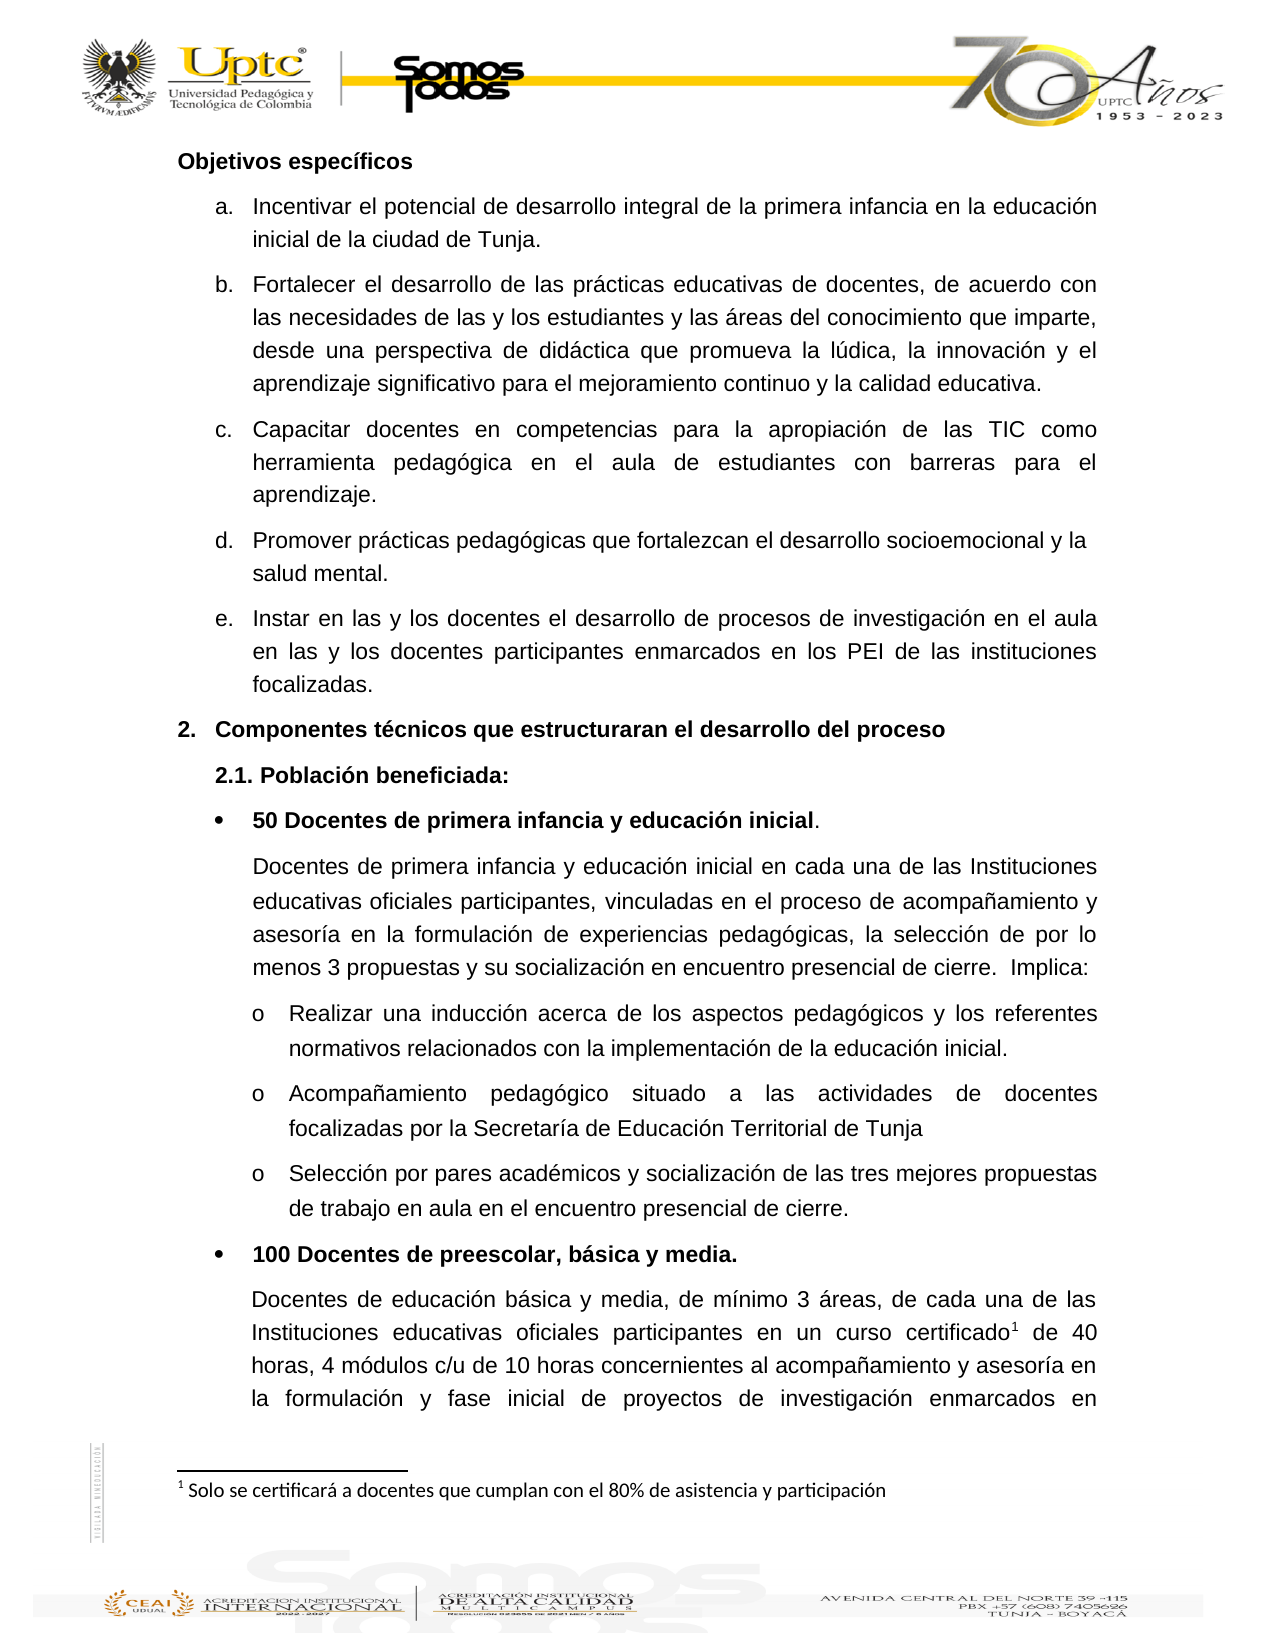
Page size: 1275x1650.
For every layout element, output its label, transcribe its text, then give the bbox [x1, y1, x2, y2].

list Selección por pares académicos y socialización de las tres mejores propuestas de trabajo en aula en el encuentro presencial de cierre. [251, 1160, 1098, 1222]
picture [6, 0, 1275, 152]
list Promover prácticas pedagógicas que fortalezcan el desarrollo socioemocional y la salud mental. [215, 527, 1098, 586]
list Capacitar docentes en competencias para la apropiación de las TIC como herramienta pedagógica en el aula de estudiantes con barreras para el aprendizaje. [215, 416, 1098, 508]
list Incentivar el potencial de desarrollo integral de la primera infancia en la educación inicial de la ciudad de Tunja. [215, 193, 1098, 252]
list Fortalecer el desarrollo de las prácticas educativas de docentes, de acuerdo con las necesidades de las y los estudiantes y las áreas del conocimiento que imparte, desde una perspectiva de didáctica que promueva la lúdica, la innovación y el aprendizaje significativo para el mejoramiento continuo y la calidad educativa. [215, 271, 1098, 396]
list Instar en las y los docentes el desarrollo de procesos de investigación en el aula en las y los docentes participantes enmarcados en los PEI de las instituciones focalizadas. [215, 605, 1098, 697]
list Realizar una inducción acerca de los aspectos pedagógicos y los referentes normativos relacionados con la implementación de la educación inicial. [251, 1000, 1098, 1061]
picture [33, 1441, 1204, 1633]
list 100 Docentes de preescolar, básica y media. [215, 1241, 1098, 1267]
list Población beneficiada: [215, 762, 1098, 788]
list Docentes de primera infancia y educación inicial en cada una de las Instituciones educativas oficiales participantes, vinculadas en el proceso de acompañamiento y asesoría en la formulación de experiencias pedagógicas, la selección de por lo menos 3 propuestas y su socialización en encuentro presencial de cierre. Implica: [252, 853, 1098, 981]
list 50 Docentes de primera infancia y educación inicial. [215, 807, 1098, 833]
list Componentes técnicos que estructuraran el desarrollo del proceso [177, 716, 1098, 743]
list Acompañamiento pedagógico situado a las actividades de docentes focalizadas por la Secretaría de Educación Territorial de Tunja [251, 1080, 1098, 1141]
text Objetivos específicos [177, 148, 1098, 174]
